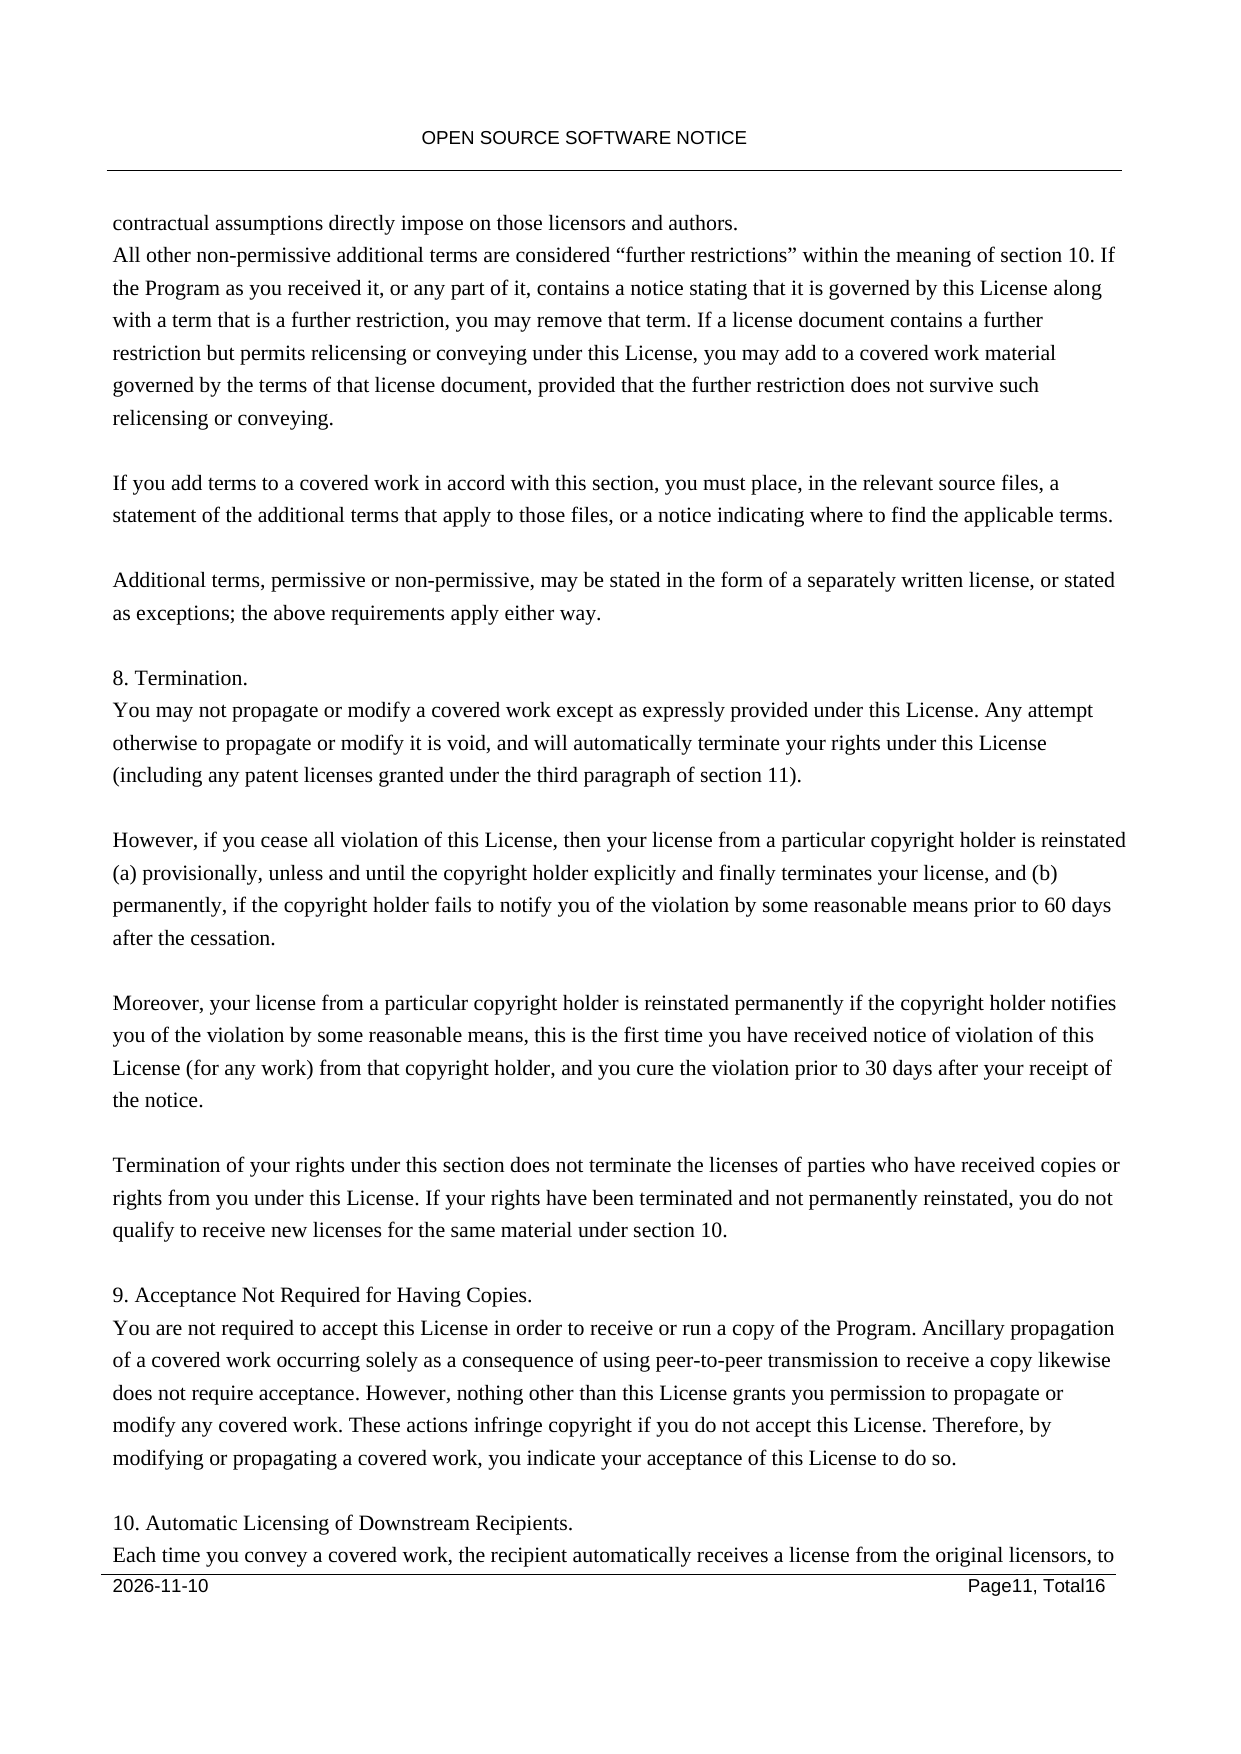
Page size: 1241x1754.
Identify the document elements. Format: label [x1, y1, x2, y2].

text [112, 206, 1128, 1571]
